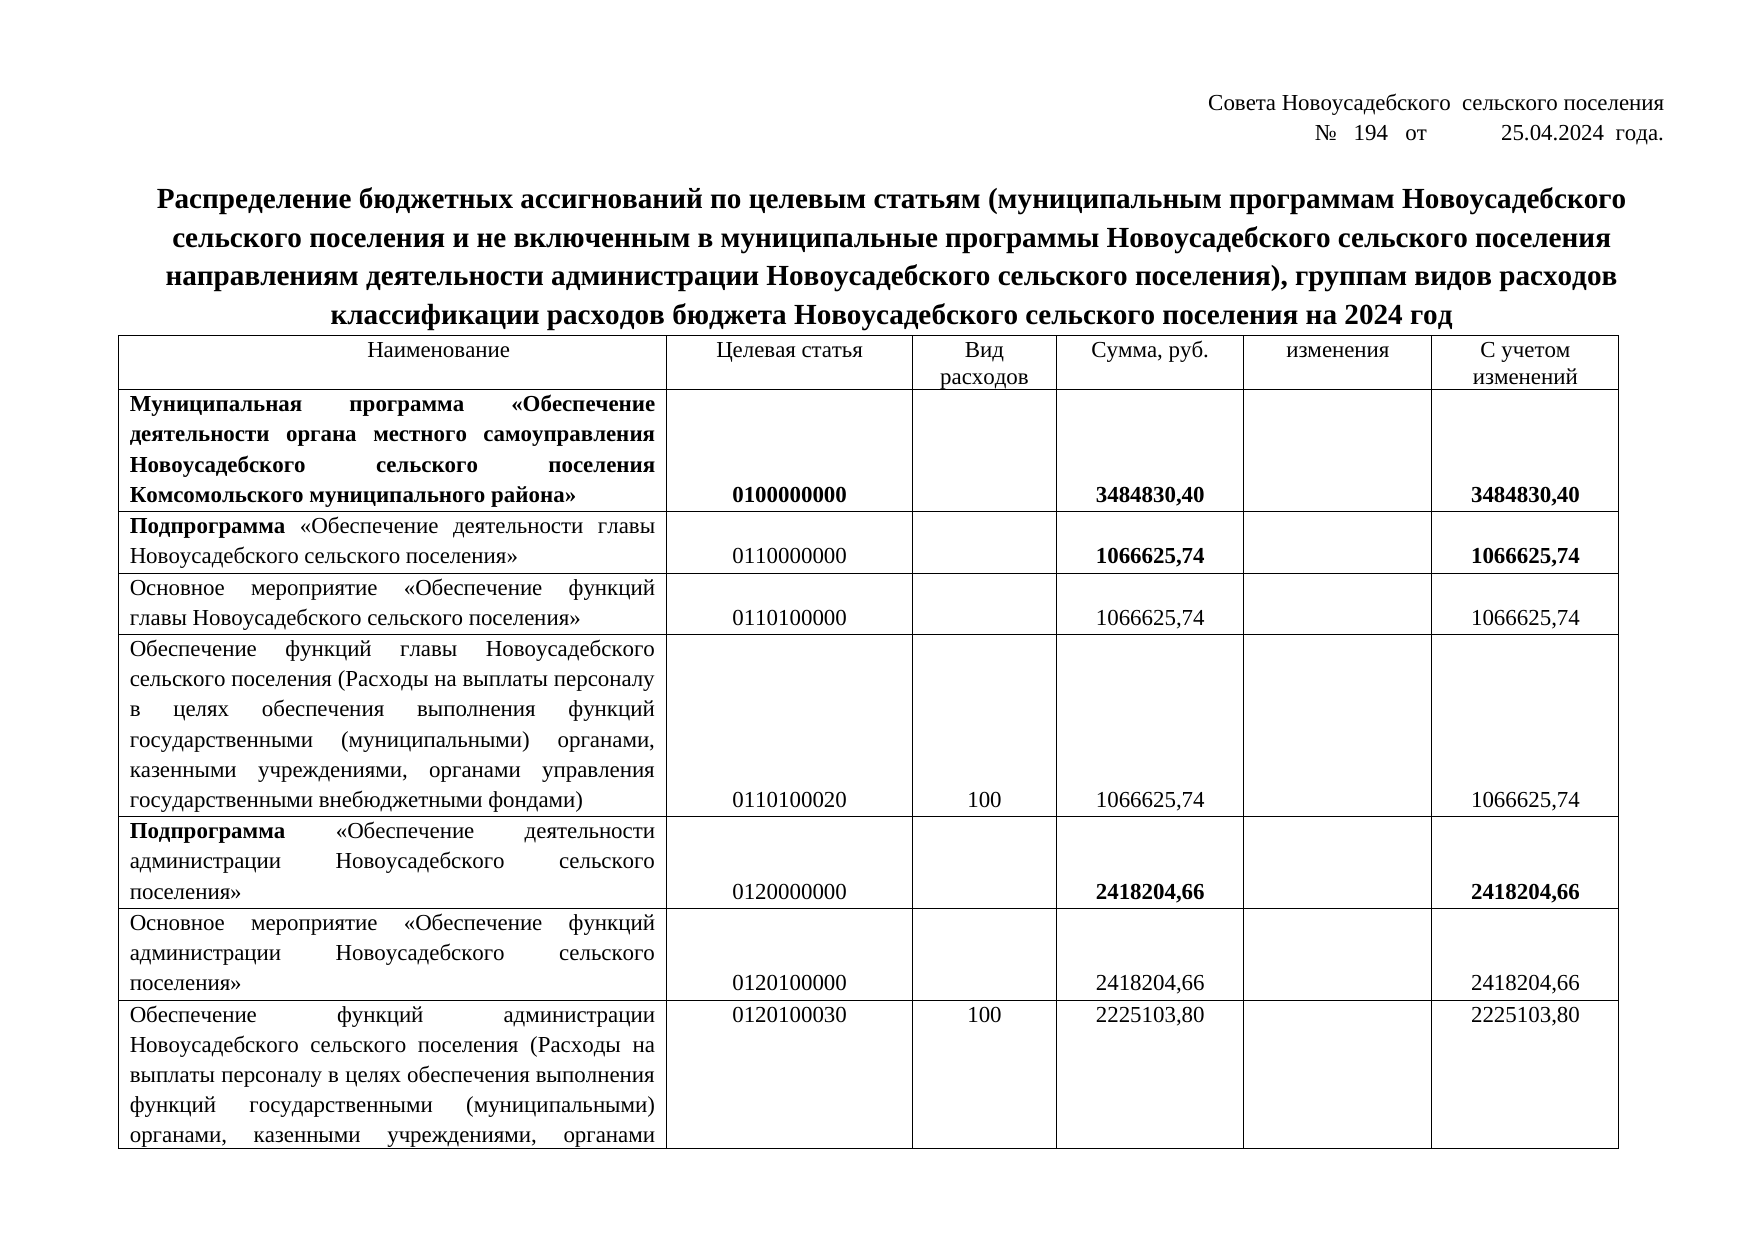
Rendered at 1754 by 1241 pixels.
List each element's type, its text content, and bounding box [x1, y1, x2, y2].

table_cell 2418204,66 [1057, 817, 1243, 908]
table_cell 2418204,66 [1432, 817, 1618, 908]
table_cell Подпрограмма «Обеспечение деятельности администрации Новоусадебского сельского поселения» [119, 817, 666, 908]
table_cell 2225103,80 [1057, 1001, 1243, 1148]
table_cell Основное мероприятие «Обеспечение функций главы Новоусадебского сельского поселения» [119, 574, 666, 634]
table_cell Муниципальная программа «Обеспечение деятельности органа местного самоуправления Новоусадебского сельского поселения Комсомольского муниципального района» [119, 390, 666, 511]
table_cell 3484830,40 [1057, 390, 1243, 511]
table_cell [119, 1001, 666, 1148]
table_cell 0120100030 [667, 1001, 912, 1148]
table_cell 1066625,74 [1057, 635, 1243, 816]
table_cell [913, 574, 1056, 634]
table_cell 1066625,74 [1057, 512, 1243, 572]
table_cell 0120100000 [667, 909, 912, 999]
table_cell 3484830,40 [1432, 390, 1618, 511]
table_header Сумма, руб. [1057, 336, 1243, 389]
table_cell [1244, 512, 1431, 572]
text № 194 от 25.04.2024 года. [118, 119, 1665, 145]
table_cell 2225103,80 [1432, 1001, 1618, 1148]
text Совета Новоусадебского сельского поселения [118, 89, 1665, 115]
table_cell 0100000000 [667, 390, 912, 511]
table_header Вид расходов [913, 336, 1056, 389]
table_cell [913, 390, 1056, 511]
table_cell [1244, 909, 1431, 999]
table_header Целевая статья [667, 336, 912, 389]
table_cell 1066625,74 [1432, 512, 1618, 572]
table_cell 0110000000 [667, 512, 912, 572]
table_cell [1244, 574, 1431, 634]
table_cell 1066625,74 [1057, 574, 1243, 634]
table_header С учетом изменений [1432, 336, 1618, 389]
table_cell [913, 512, 1056, 572]
table_cell [1244, 1001, 1431, 1148]
table_cell [1244, 635, 1431, 816]
text Распределение бюджетных ассигнований по целевым статьям (муниципальным программам Новоусадебского сельского поселения и не включенным в муниципальные программы Новоусадебского сельского поселения направлениям деятельности администрации Новоусадебского сельского поселения), группам видов расходов классификации расходов бюджета Новоусадебского сельского поселения на 2024 год [118, 181, 1665, 330]
table_cell 1066625,74 [1432, 574, 1618, 634]
table_cell 0120000000 [667, 817, 912, 908]
table_cell Подпрограмма «Обеспечение деятельности главы Новоусадебского сельского поселения» [119, 512, 666, 572]
table_cell Обеспечение функций главы Новоусадебского сельского поселения (Расходы на выплаты персоналу в целях обеспечения выполнения функций государственными (муниципальными) органами, казенными учреждениями, органами управления государственными внебюджетными фондами) [119, 635, 666, 816]
table_cell [1244, 390, 1431, 511]
table_cell 0110100000 [667, 574, 912, 634]
table_cell 100 [913, 635, 1056, 816]
table_cell [913, 817, 1056, 908]
table_header Наименование [119, 336, 666, 389]
table_cell 0110100020 [667, 635, 912, 816]
table_cell [913, 909, 1056, 999]
table_cell 100 [913, 1001, 1056, 1148]
table_cell 2418204,66 [1432, 909, 1618, 999]
table_cell 2418204,66 [1057, 909, 1243, 999]
table_cell Основное мероприятие «Обеспечение функций администрации Новоусадебского сельского поселения» [119, 909, 666, 999]
table_cell [1244, 817, 1431, 908]
table_header изменения [1244, 336, 1431, 389]
table_cell 1066625,74 [1432, 635, 1618, 816]
